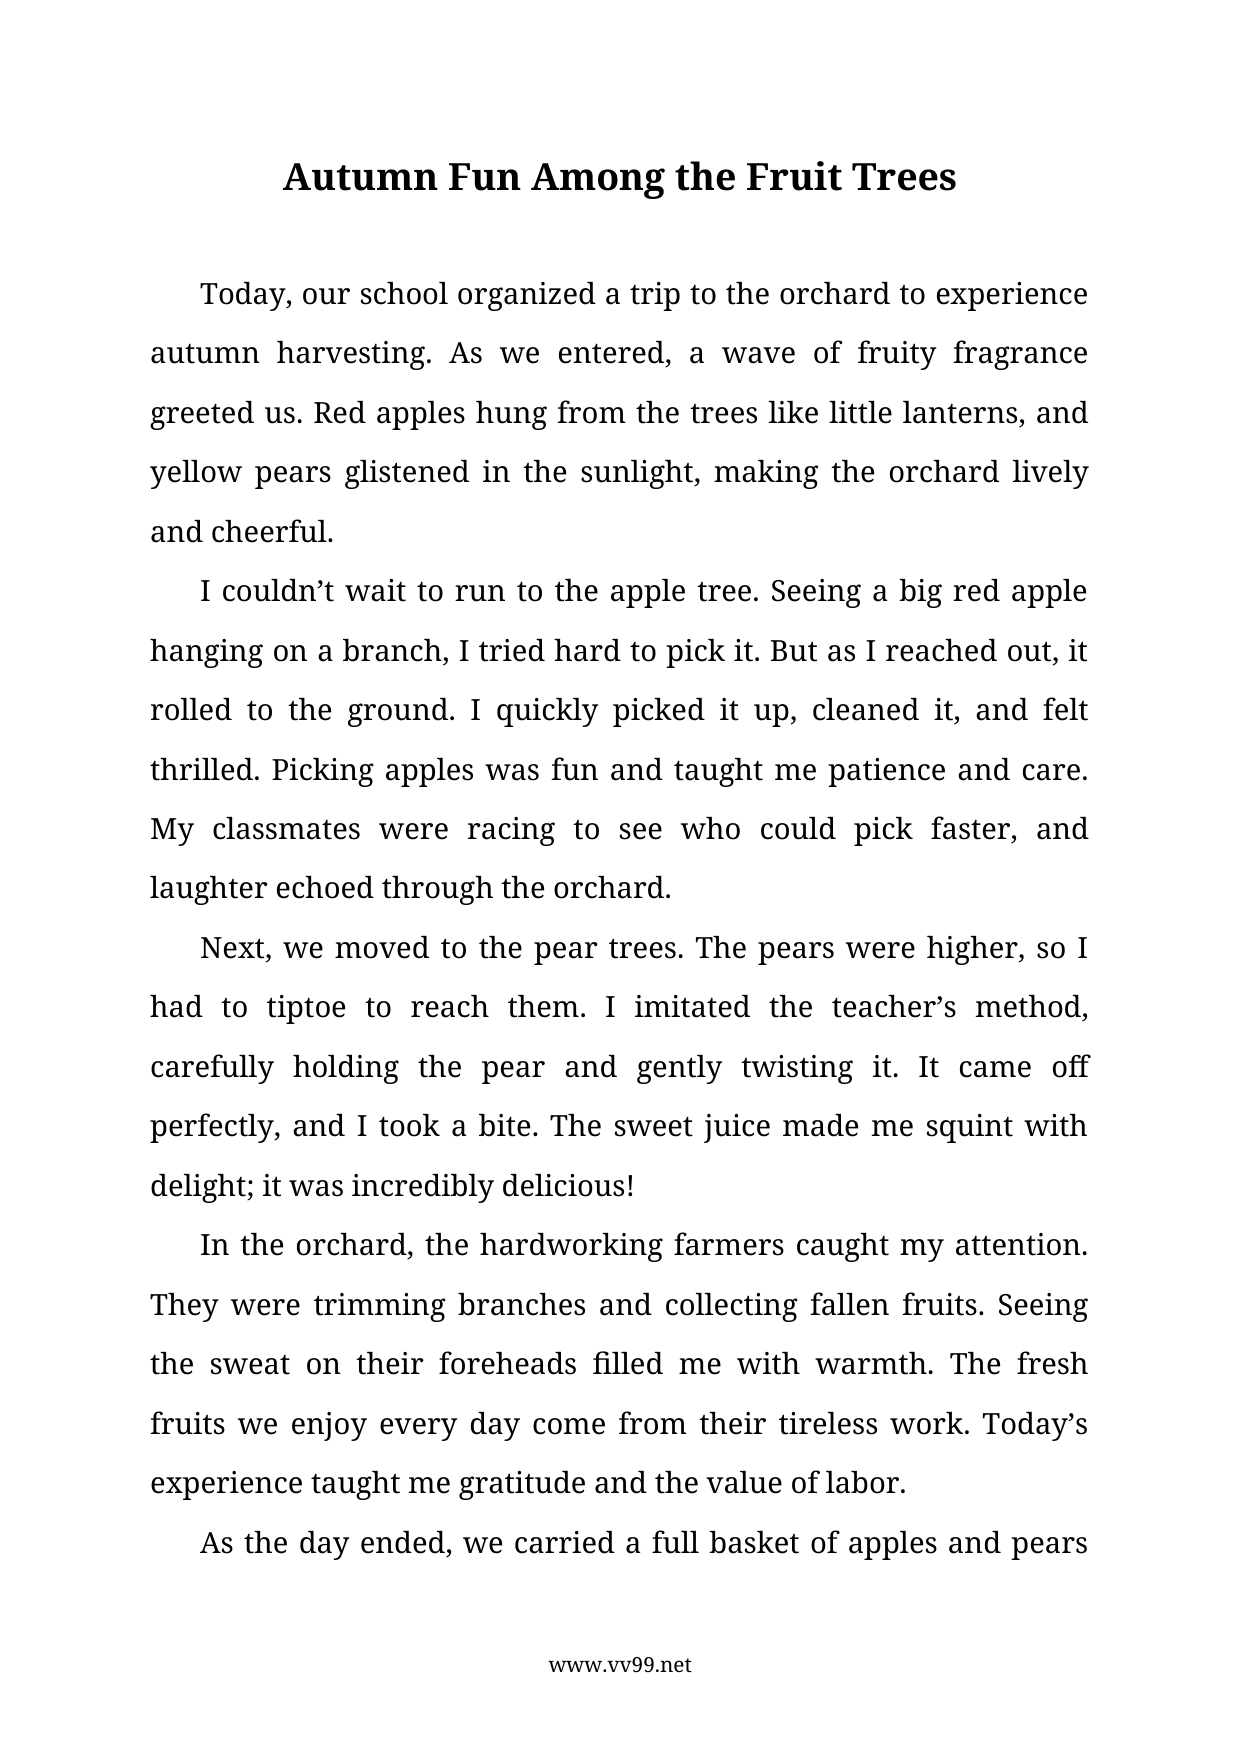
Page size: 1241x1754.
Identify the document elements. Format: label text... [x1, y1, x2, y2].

text In the orchard, the hardworking farmers caught my attention. They were trimming branches and collecting fallen fruits. Seeing the sweat on their foreheads filled me with warmth. The fresh fruits we enjoy every day come from their tireless work. Today’s experience taught me gratitude and the value of labor. [150, 1224, 1090, 1502]
text Next, we moved to the pear trees. The pears were higher, so I had to tiptoe to reach them. I imitated the teacher’s method, carefully holding the pear and gently twisting it. It came off perfectly, and I took a bite. The sweet juice made me squint with delight; it was incredibly delicious! [150, 927, 1090, 1205]
text I couldn’t wait to run to the apple tree. Seeing a big red apple hanging on a branch, I tried hard to pick it. But as I reached out, it rolled to the ground. I quickly picked it up, cleaned it, and felt thrilled. Picking apples was fun and taught me patience and care. My classmates were racing to see who could pick faster, and laughter echoed through the orchard. [150, 570, 1090, 907]
text Today, our school organized a trip to the orchard to experience autumn harvesting. As we entered, a wave of fruity fragrance greeted us. Red apples hung from the trees like little lanterns, and yellow pears glistened in the sunlight, making the orchard lively and cheerful. [150, 273, 1090, 551]
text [150, 1522, 1090, 1562]
subtitle Autumn Fun Among the Fruit Trees [150, 150, 1090, 201]
